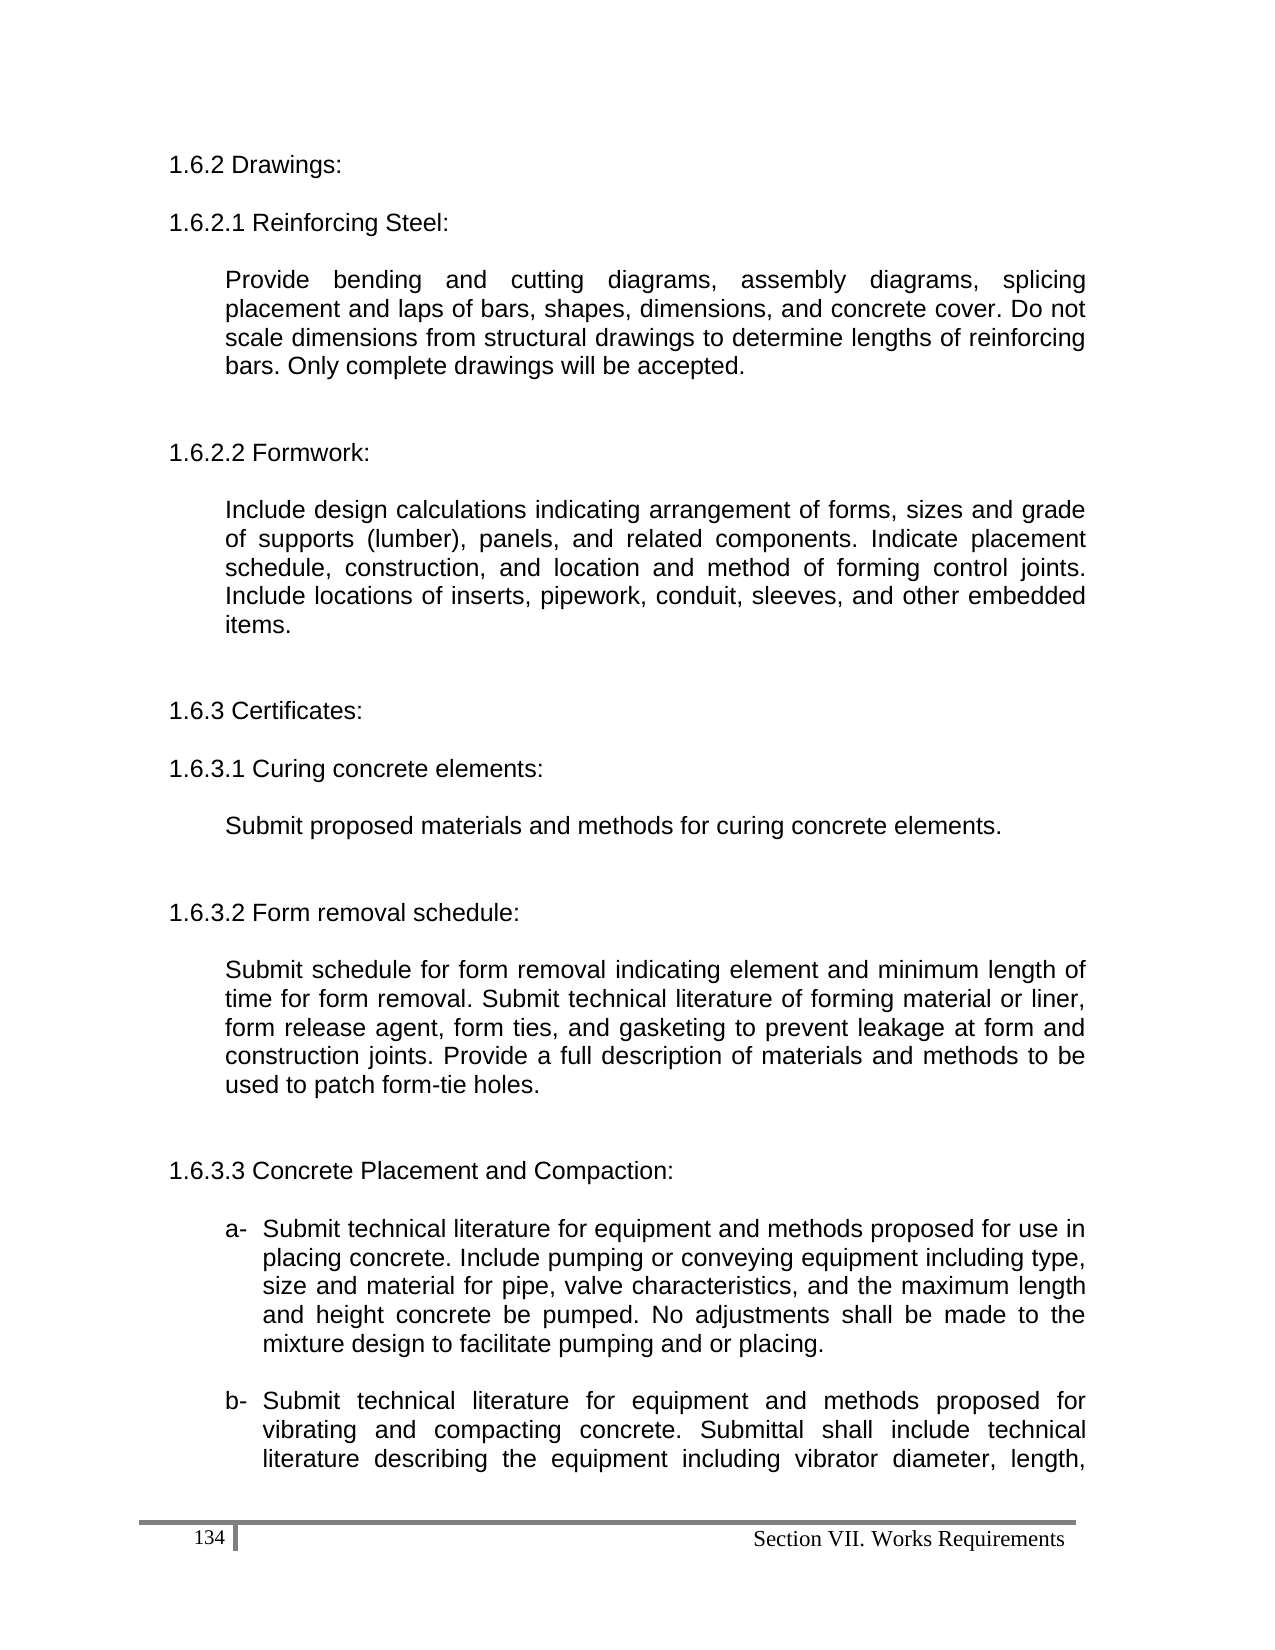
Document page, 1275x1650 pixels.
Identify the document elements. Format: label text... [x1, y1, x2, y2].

text Provide bending and cutting diagrams, assembly diagrams, splicing placement and laps of bars, shapes, dimensions, and concrete cover. Do not scale dimensions from structural drawings to determine lengths of reinforcing bars. Only complete drawings will be accepted. [225, 265, 1087, 380]
list Submit technical literature for equipment and methods proposed for use in placing concrete. Include pumping or conveying equipment including type, size and material for pipe, valve characteristics, and the maximum length and height concrete be pumped. No adjustments shall be made to the mixture design to facilitate pumping and or placing. [225, 1214, 1087, 1357]
text Submit proposed materials and methods for curing concrete elements. [225, 811, 1087, 840]
text 1.6.2.2 Formwork: [169, 437, 1087, 466]
text 1.6.3.2 Form removal schedule: [169, 897, 1087, 926]
text 1.6.2.1 Reinforcing Steel: [169, 207, 1087, 236]
text Include design calculations indicating arrangement of forms, sizes and grade of supports (lumber), panels, and related components. Indicate placement schedule, construction, and location and method of forming control joints. Include locations of inserts, pipework, conduit, sleeves, and other embedded items. [225, 495, 1087, 639]
text 1.6.3.1 Curing concrete elements: [169, 754, 1087, 782]
text 1.6.3.3 Concrete Placement and Compaction: [169, 1156, 1087, 1185]
text Submit schedule for form removal indicating element and minimum length of time for form removal. Submit technical literature of forming material or liner, form release agent, form ties, and gasketing to prevent leakage at form and construction joints. Provide a full description of materials and methods to be used to patch form-tie holes. [225, 955, 1087, 1099]
text 1.6.3 Certificates: [169, 696, 1087, 725]
text 1.6.2 Drawings: [169, 150, 1087, 179]
